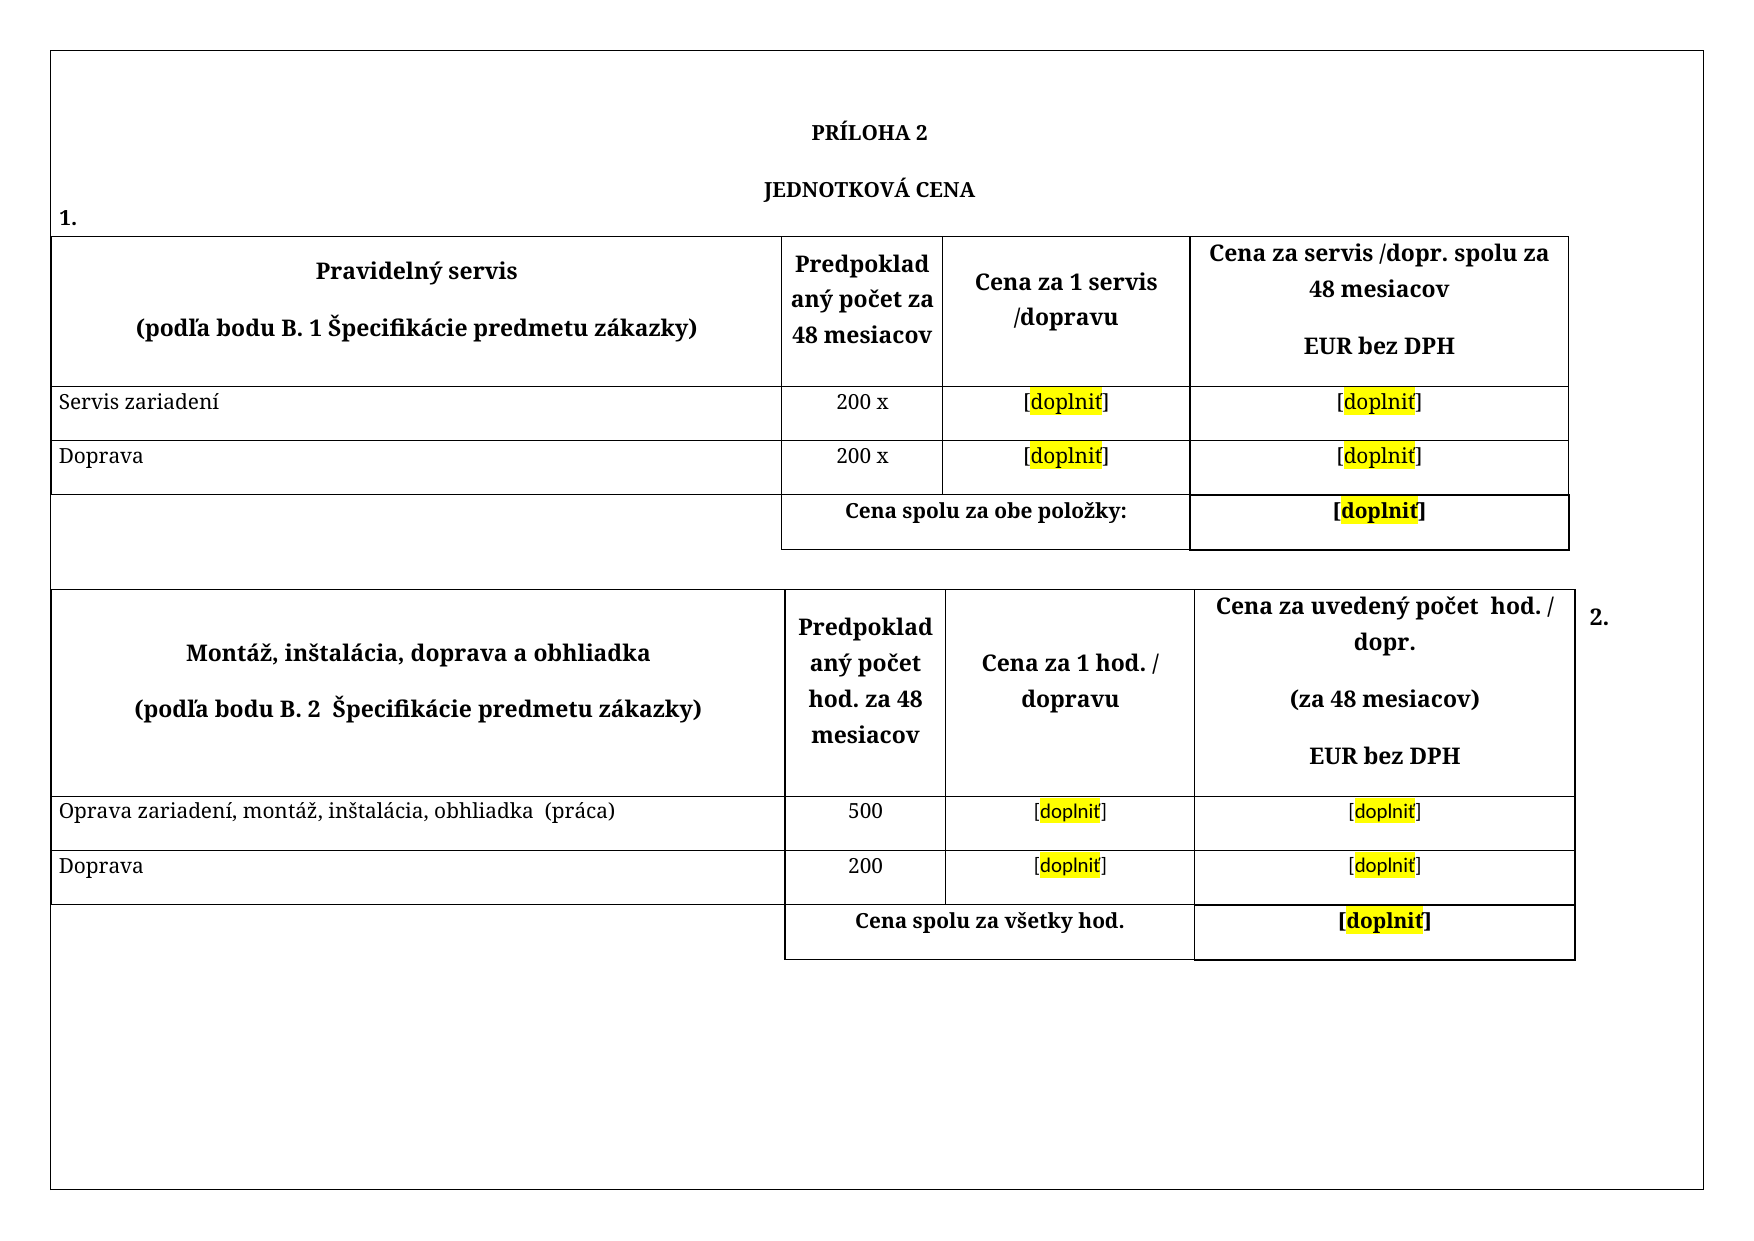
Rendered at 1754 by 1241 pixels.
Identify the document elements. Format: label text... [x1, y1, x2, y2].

table_header Predpokladaný počet za 48 mesiacov [782, 237, 942, 386]
text JEDNOTKOVÁ CENA [59, 175, 1680, 203]
table_cell [doplniť] [946, 851, 1194, 904]
table_header Pravidelný servis (podľa bodu B. 1 Špecifikácie predmetu zákazky) [52, 237, 781, 386]
table_cell [doplniť] [943, 387, 1189, 440]
table_cell [51, 905, 784, 959]
table_header Cena za uvedený počet hod. / dopr. (za 48 mesiacov) EUR bez DPH [1195, 590, 1574, 796]
table_cell [doplniť] [1195, 797, 1574, 850]
table_cell [doplniť] [1195, 851, 1574, 904]
table_cell [doplniť] [943, 441, 1189, 494]
table_cell [doplniť] [946, 797, 1194, 850]
table_header Cena za 1 hod. / dopravu [946, 590, 1194, 796]
table_cell 200 x [782, 441, 942, 494]
table_header Montáž, inštalácia, doprava a obhliadka (podľa bodu B. 2 Špecifikácie predmetu zákazky) [52, 590, 784, 796]
table_cell Servis zariadení [52, 387, 781, 440]
table_cell 200 x [782, 387, 942, 440]
table_cell Doprava [52, 441, 781, 494]
table_cell 200 [786, 851, 945, 904]
table_cell Cena spolu za všetky hod. [786, 905, 1194, 959]
table_cell Cena spolu za obe položky: [782, 495, 1189, 549]
table_cell Doprava [52, 851, 784, 904]
table_header Cena za servis /dopr. spolu za 48 mesiacov EUR bez DPH [1191, 237, 1568, 386]
table_cell [doplniť] [1191, 441, 1568, 494]
table_cell 500 [786, 797, 945, 850]
table_cell [doplniť] [1195, 906, 1574, 959]
text PRÍLOHA 2 [59, 118, 1680, 146]
table_cell [doplniť] [1191, 496, 1568, 549]
table_cell [51, 495, 781, 549]
text 2. [1576, 601, 1680, 632]
table_cell Oprava zariadení, montáž, inštalácia, obhliadka (práca) [52, 797, 784, 850]
text 1. [59, 203, 1680, 232]
table_header Cena za 1 servis /dopravu [943, 237, 1189, 386]
table_header Predpokladaný počet hod. za 48 mesiacov [786, 590, 945, 796]
table_cell [doplniť] [1191, 387, 1568, 440]
